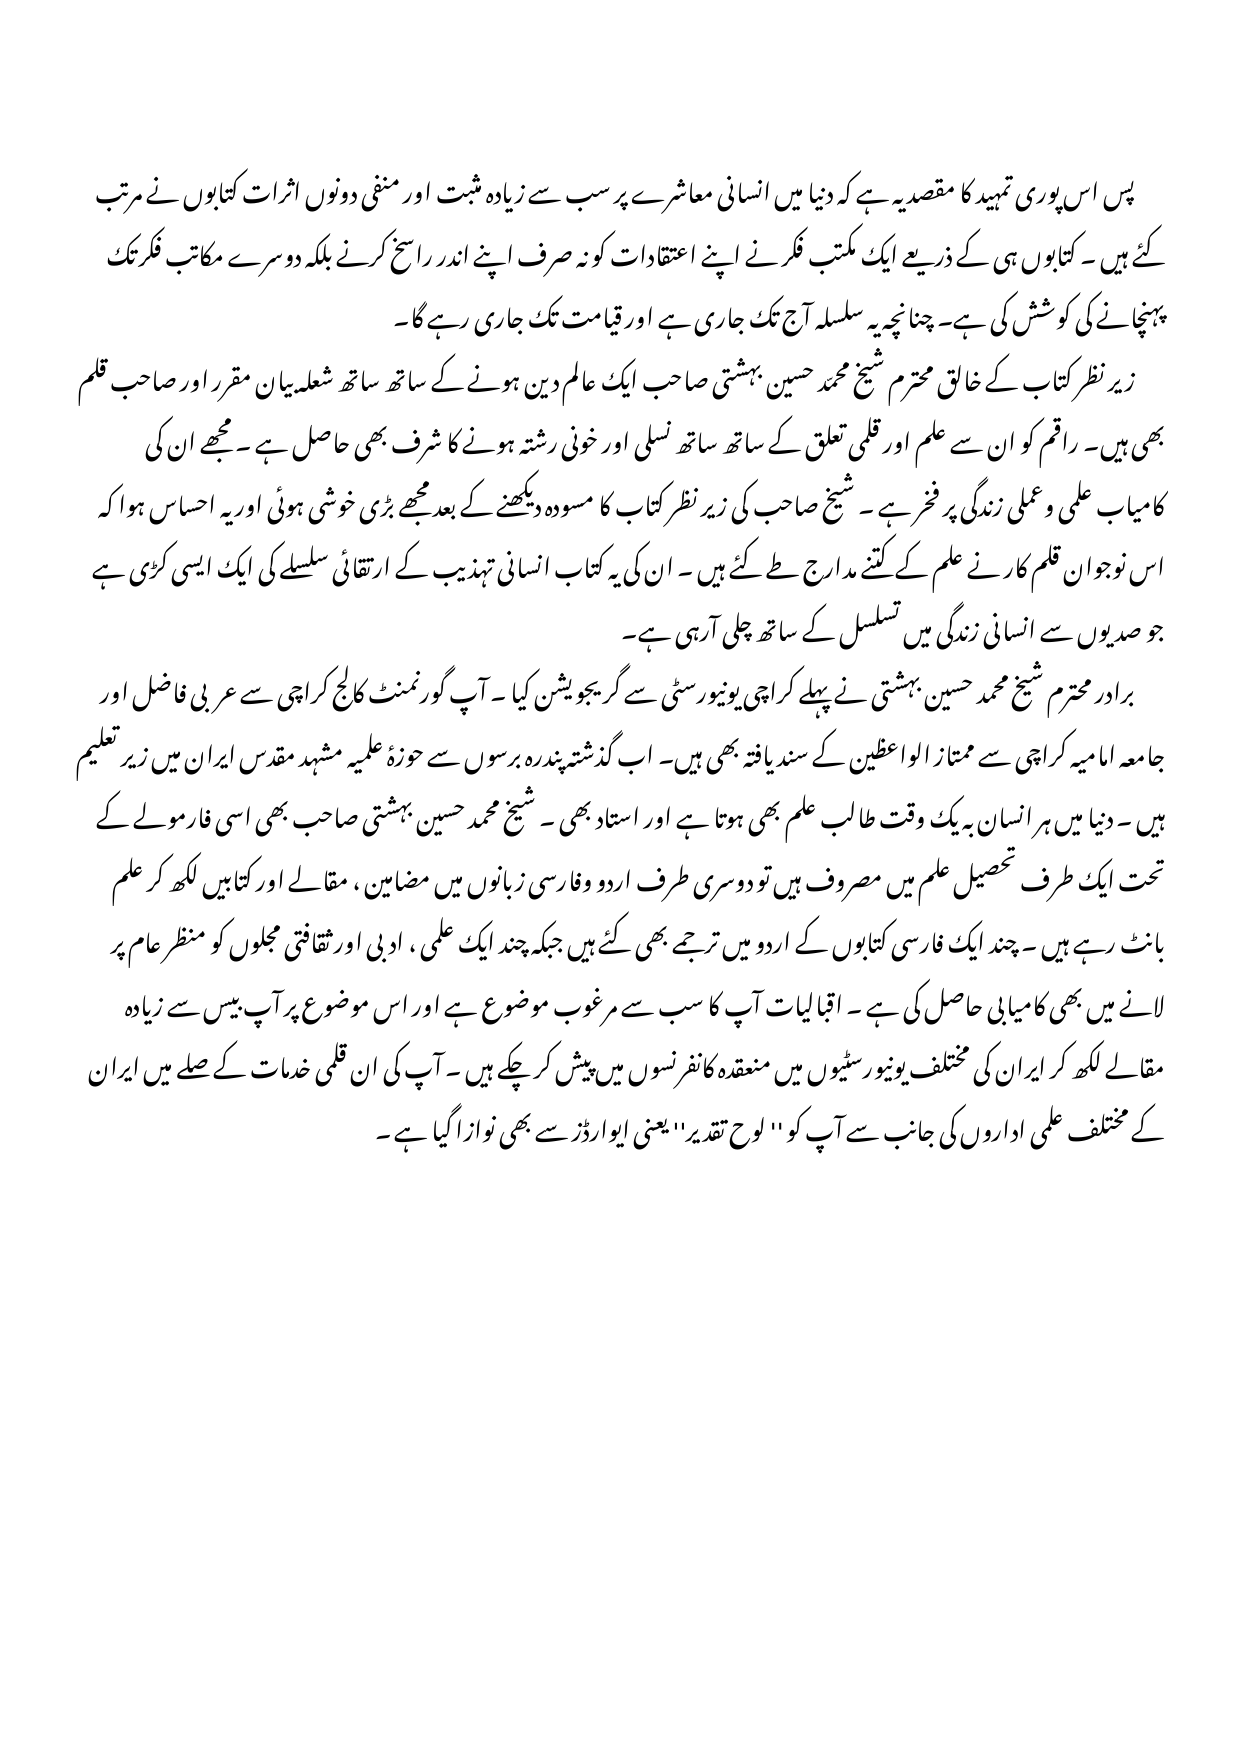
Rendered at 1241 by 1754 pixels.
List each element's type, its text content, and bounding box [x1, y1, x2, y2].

text زیر نظر کتاب کے خالق محترم شیخ محمّد حسین بہشتی صاحب ایک عالم دین ہونے کے ساتھ ساتھ شعلہ بیان مقرر اور صاحب قلم بھی ہیں۔ راقم کو ان سے علم اور قلمی تعلق کے ساتھ ساتھ نسلی اور خونی رشتہ ہونے کا شرف بھی حاصل ہے ۔ مجھے ان کی کامیاب علمی وعملی زندگی پر فخر ہے ۔ شیخ صاحب کی زیر نظر کتاب کا مسودہ دیکھنے کے بعد مجھے بڑی خوشی ہوئی اور یہ احساس ہوا کہ اس نوجوان قلم کار نے علم کے کتنے مدارج طے کئے ہیں ۔ ان کی یہ کتاب انسانی تہذیب کے ارتقائی سلسلے کی ایک ایسی کڑی ہے جو صدیوں سے انسانی زندگی میں تسلسل کے ساتھ چلی آرہی ہے۔ [75, 344, 1165, 656]
text برادر محترم شیخ محمد حسین بہشتی نے پہلے کراچی یونیورسٹی سے گریجویشن کیا ۔ آپ گورنمنٹ کالج کراچی سے عربی فاضل اور جامعہ امامیہ کراچی سے ممتاز الواعظین کے سند یافتہ بھی ہیں۔ اب گذشتہ پندرہ برسوں سے حوزۂ علمیہ مشہد مقدس ایران میں زیر تعلیم ہیں ۔ دنیا میں ہر انسان بہ یک وقت طالب علم بھی ہوتا ہے اور استاد بھی ۔ شیخ محمد حسین بہشتی صاحب بھی اسی فارمولے کے تحت ایک طرف تحصیل علم میں مصروف ہیں تو دوسری طرف اردو وفارسی زبانوں میں مضامین ، مقالے اور کتابیں لکھ کر علم بانٹ رہے ہیں ۔ چند ایک فارسی کتابوں کے اردو میں ترجمے بھی کئے ہیں جبکہ چند ایک علمی ، ادبی اور ثقافتی مجلوں کو منظر عام پر لانے میں بھی کامیابی حاصل کی ہے ۔ اقبالیات آپ کا سب سے مرغوب موضوع ہے اور اس موضوع پر آپ بیس سے زیادہ مقالے لکھ کر ایران کی مختلف یونیورسٹیوں میں منعقدہ کانفرنسوں میں پیش کر چکے ہیں ۔ آپ کی ان قلمی خدمات کے صلے میں ایران کے مختلف علمی اداروں کی جانب سے آپ کو '' لوح تقدیر'' یعنی ایوارڈز سے بھی نوازا گیا ہے ۔ [75, 656, 1165, 1156]
text پس اس پوری تمہید کا مقصد یہ ہے کہ دنیا میں انسانی معاشرے پر سب سے زیادہ مثبت اور منفی دونوں اثرات کتابوں نے مرتب کئے ہیں ۔ کتابوں ہی کے ذریعے ایک مکتب فکر نے اپنے اعتقادات کو نہ صرف اپنے اندر راسخ کرنے بلکہ دوسرے مکاتب فکر تک پہنچانے کی کوشش کی ہے۔ چنانچہ یہ سلسلہ آج تک جاری ہے اور قیامت تک جاری رہے گا۔ [75, 156, 1165, 344]
